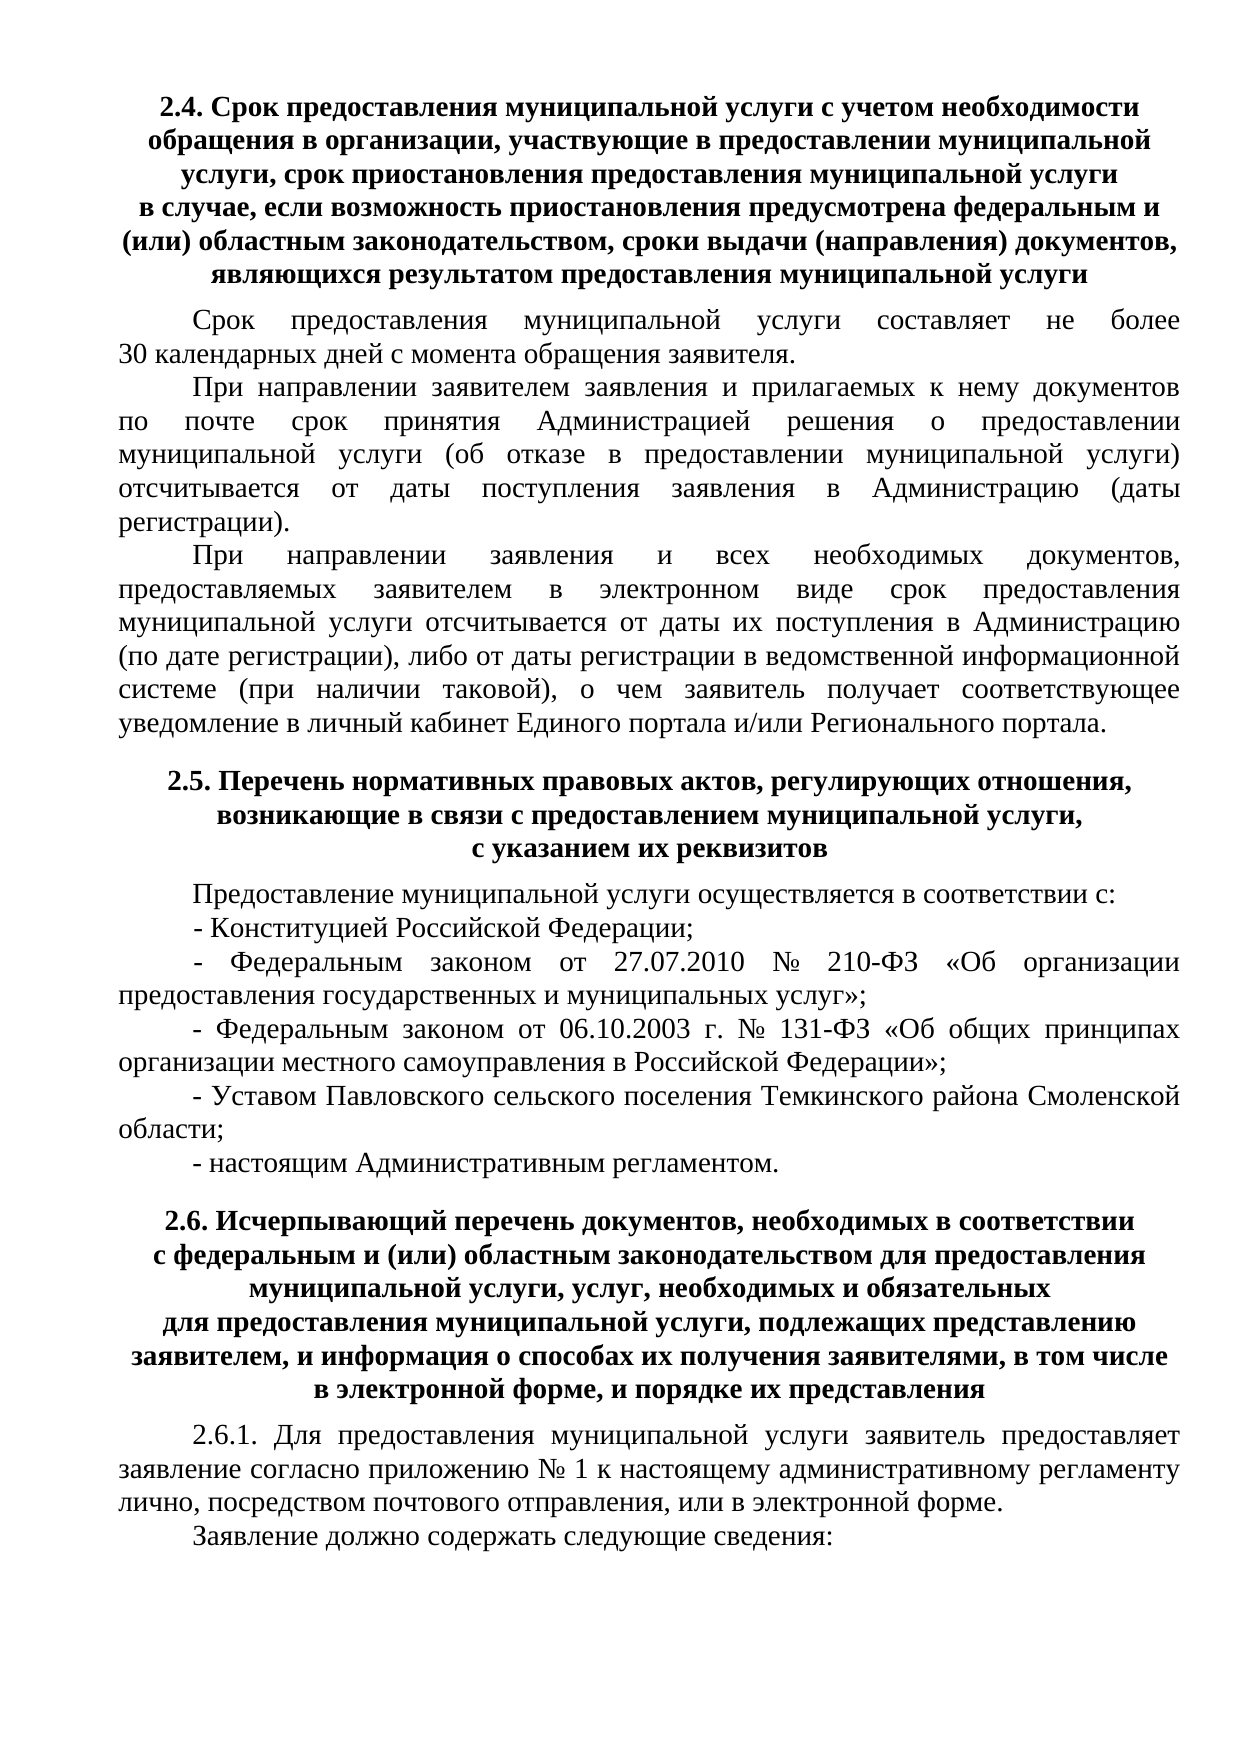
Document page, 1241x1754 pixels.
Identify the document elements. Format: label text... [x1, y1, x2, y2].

text - Федеральным законом от 06.10.2003 г. № 131-ФЗ «Об общих принципах организации местного самоуправления в Российской Федерации»; [118, 1011, 1181, 1078]
text Предоставление муниципальной услуги осуществляется в соответствии с: [118, 877, 1181, 910]
list - Уставом Павловского сельского поселения Темкинского района Смоленской области; [118, 1078, 1181, 1145]
text Срок предоставления муниципальной услуги составляет не более 30 календарных дней с момента обращения заявителя. [118, 302, 1181, 369]
text 2.6.1. Для предоставления муниципальной услуги заявитель предоставляет заявление согласно приложению № 1 к настоящему административному регламенту лично, посредством почтового отправления, или в электронной форме. [118, 1417, 1181, 1518]
text Заявление должно содержать следующие сведения: [118, 1518, 1181, 1551]
list - настоящим Административным регламентом. [118, 1145, 1181, 1178]
text 2.5. Перечень нормативных правовых актов, регулирующих отношения, возникающие в связи с предоставлением муниципальной услуги, с указанием их реквизитов [118, 763, 1181, 864]
text - Федеральным законом от 27.07.2010 № 210-ФЗ «Об организации предоставления государственных и муниципальных услуг»; [118, 944, 1181, 1011]
text При направлении заявления и всех необходимых документов, предоставляемых заявителем в электронном виде срок предоставления муниципальной услуги отсчитывается от даты их поступления в Администрацию (по дате регистрации), либо от даты регистрации в ведомственной информационной системе (при наличии таковой), о чем заявитель получает соответствующее уведомление в личный кабинет Единого портала и/или Регионального портала. [118, 537, 1181, 738]
text - Конституцией Российской Федерации; [118, 910, 1181, 944]
text При направлении заявителем заявления и прилагаемых к нему документов по почте срок принятия Администрацией решения о предоставлении муниципальной услуги (об отказе в предоставлении муниципальной услуги) отсчитывается от даты поступления заявления в Администрацию (даты регистрации). [118, 369, 1181, 537]
text 2.6. Исчерпывающий перечень документов, необходимых в соответствии с федеральным и (или) областным законодательством для предоставления муниципальной услуги, услуг, необходимых и обязательных для предоставления муниципальной услуги, подлежащих представлению заявителем, и информация о способах их получения заявителями, в том числе в электронной форме, и порядке их представления [118, 1203, 1181, 1405]
text 2.4. Срок предоставления муниципальной услуги с учетом необходимости обращения в организации, участвующие в предоставлении муниципальной услуги, срок приостановления предоставления муниципальной услуги в случае, если возможность приостановления предусмотрена федеральным и (или) областным законодательством, сроки выдачи (направления) документов, являющихся результатом предоставления муниципальной услуги [118, 89, 1181, 290]
